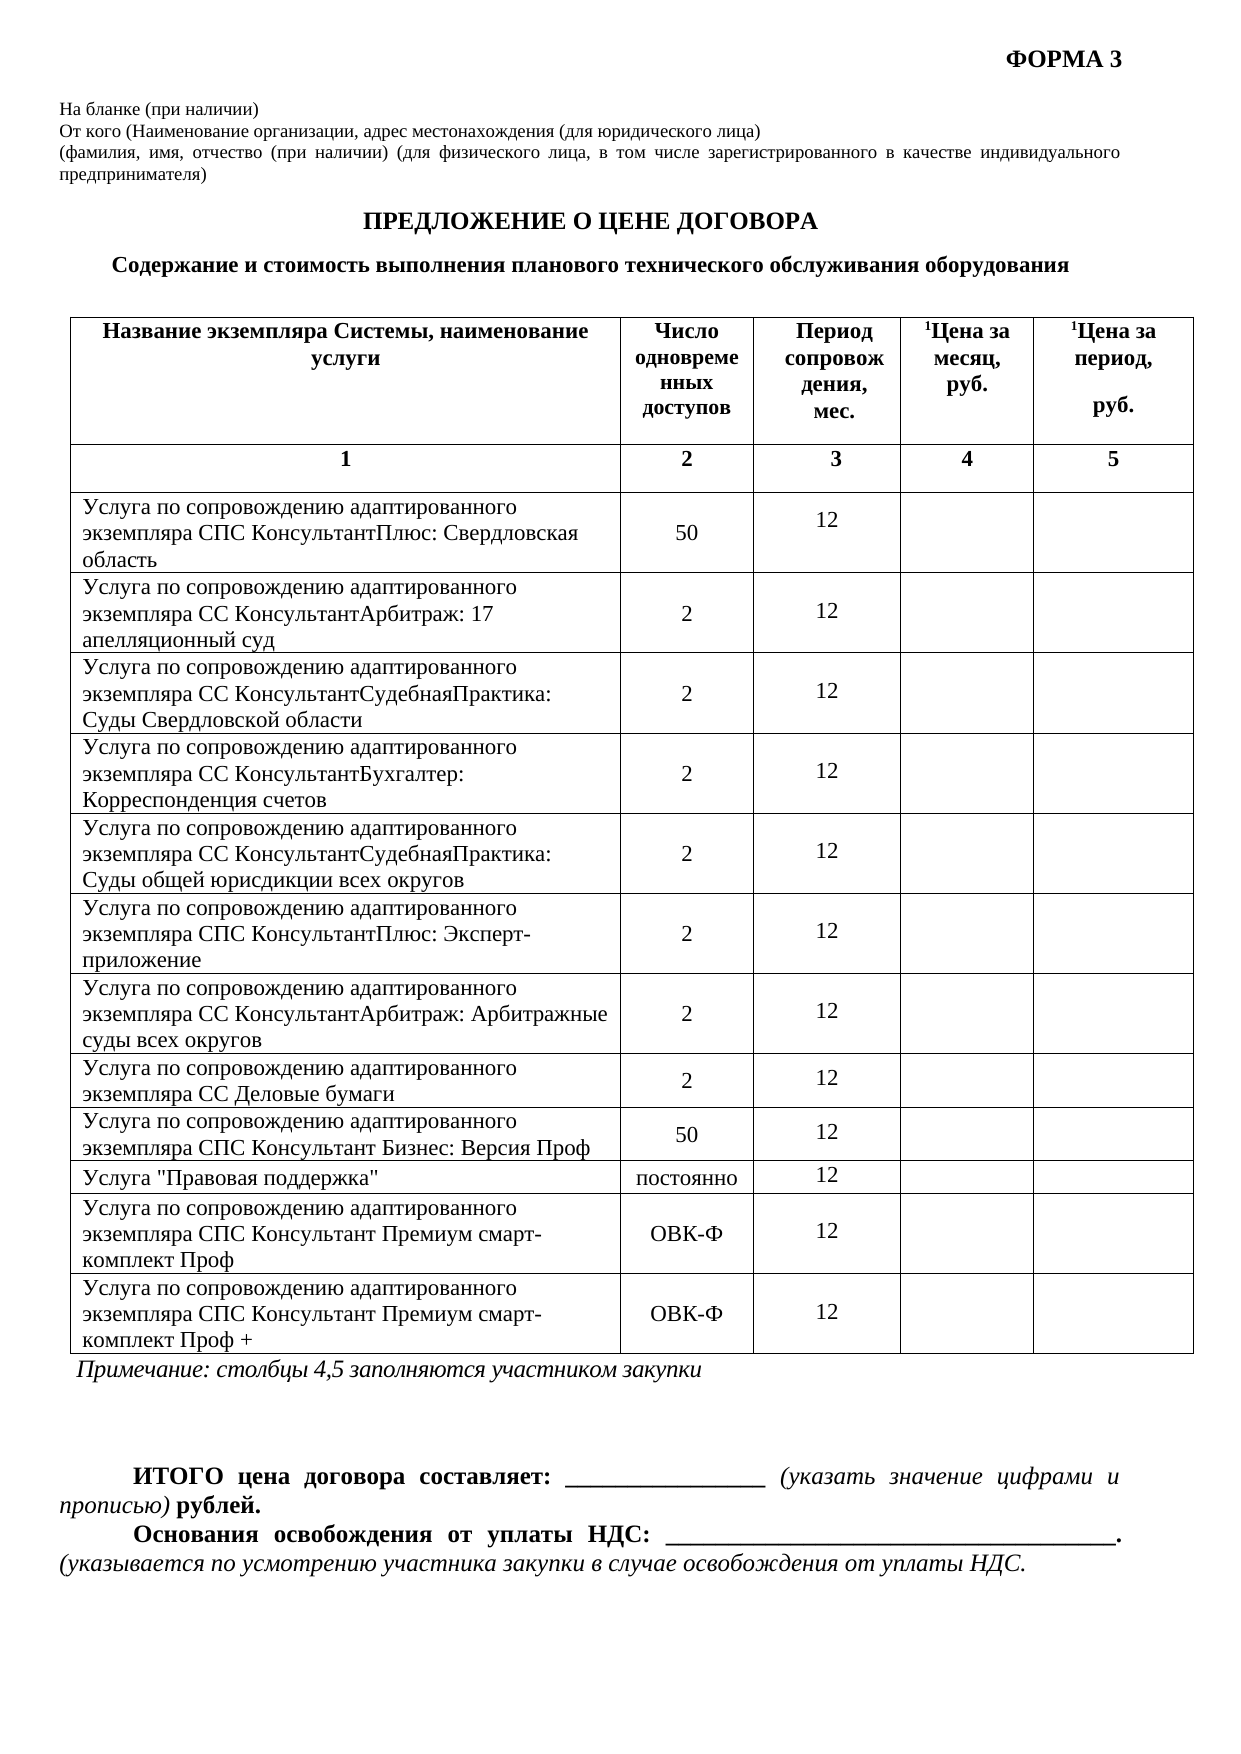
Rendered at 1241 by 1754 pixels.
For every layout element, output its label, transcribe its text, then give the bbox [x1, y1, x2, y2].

table_cell [901, 1194, 1033, 1273]
table_cell 50 [621, 1108, 753, 1160]
table_cell [1034, 493, 1193, 572]
table_cell 12 [754, 814, 900, 893]
table_cell Услуга по сопровождению адаптированного экземпляра СС КонсультантСудебнаяПрактика: Суды Свердловской области [71, 653, 620, 732]
table_cell ОВК-Ф [621, 1274, 753, 1353]
table_cell Услуга по сопровождению адаптированного экземпляра СПС КонсультантПлюс: Свердловская область [71, 493, 620, 572]
table_cell постоянно [621, 1161, 753, 1193]
table_cell Услуга по сопровождению адаптированного экземпляра СС КонсультантАрбитраж: 17 апелляционный суд [71, 573, 620, 652]
text ФОРМА 3 [59, 44, 1122, 73]
table_cell 12 [754, 1194, 900, 1273]
table_cell Услуга по сопровождению адаптированного экземпляра СПС КонсультантПлюс: Эксперт-приложение [71, 894, 620, 973]
table_cell [1034, 1161, 1193, 1193]
table_cell 2 [621, 445, 753, 492]
table_cell 12 [754, 1161, 900, 1193]
table_cell [901, 1054, 1033, 1107]
table_cell [1034, 1194, 1193, 1273]
table_cell [901, 653, 1033, 732]
table_cell Услуга по сопровождению адаптированного экземпляра СПС Консультант Премиум смарт-комплект Проф + [71, 1274, 620, 1353]
table_cell ОВК-Ф [621, 1194, 753, 1273]
table_cell 2 [621, 894, 753, 973]
table_cell 12 [754, 653, 900, 732]
table_header 1Цена за период, руб. [1034, 318, 1193, 444]
table_cell [901, 894, 1033, 973]
table_cell Услуга по сопровождению адаптированного экземпляра СС Деловые бумаги [71, 1054, 620, 1107]
table_cell 12 [754, 894, 900, 973]
table_cell Услуга "Правовая поддержка" [71, 1161, 620, 1193]
table_cell [901, 1161, 1033, 1193]
table_cell 12 [754, 1108, 900, 1160]
table_header Период сопровождения, мес. [754, 318, 900, 444]
table_cell [1034, 974, 1193, 1053]
table_cell 12 [754, 573, 900, 652]
text Содержание и стоимость выполнения планового технического обслуживания оборудования [59, 251, 1122, 278]
table_cell Услуга по сопровождению адаптированного экземпляра СПС Консультант Бизнес: Версия Проф [71, 1108, 620, 1160]
text Основания освобождения от уплаты НДС: ____________________________________. (указывается по усмотрению участника закупки в случае освобождения от уплаты НДС. [59, 1519, 1122, 1576]
table_cell 1 [71, 445, 620, 492]
table_cell Услуга по сопровождению адаптированного экземпляра СС КонсультантАрбитраж: Арбитражные суды всех округов [71, 974, 620, 1053]
table_cell [901, 814, 1033, 893]
table_cell 2 [621, 653, 753, 732]
table_header Число одновременных доступов [621, 318, 753, 444]
table_cell [901, 974, 1033, 1053]
table_cell [1034, 653, 1193, 732]
table_cell 12 [754, 1054, 900, 1107]
table_cell 50 [621, 493, 753, 572]
table_cell 2 [621, 974, 753, 1053]
table_cell [901, 493, 1033, 572]
table_cell [901, 1108, 1033, 1160]
table_cell Услуга по сопровождению адаптированного экземпляра СС КонсультантБухгалтер: Корреспонденция счетов [71, 734, 620, 812]
table_cell 4 [901, 445, 1033, 492]
table_cell 2 [621, 573, 753, 652]
text Примечание: столбцы 4,5 заполняются участником закупки [59, 1354, 1122, 1383]
text (фамилия, имя, отчество (при наличии) (для физического лица, в том числе зарегистрированного в качестве индивидуального предпринимателя) [59, 141, 1122, 184]
table_cell Услуга по сопровождению адаптированного экземпляра СС КонсультантСудебнаяПрактика: Суды общей юрисдикции всех округов [71, 814, 620, 893]
table_cell 2 [621, 1054, 753, 1107]
table_cell [1034, 814, 1193, 893]
text На бланке (при наличии) [59, 98, 1122, 119]
text От кого (Наименование организации, адрес местонахождения (для юридического лица) [59, 119, 1122, 141]
table_cell 12 [754, 1274, 900, 1353]
table_cell [1034, 734, 1193, 812]
table_cell [1034, 1108, 1193, 1160]
text ИТОГО цена договора составляет: ________________ (указать значение цифрами и прописью) рублей. [59, 1461, 1122, 1519]
table_cell 12 [754, 493, 900, 572]
table_cell [1034, 1054, 1193, 1107]
table_cell 5 [1034, 445, 1193, 492]
table_cell [901, 573, 1033, 652]
table_cell 2 [621, 734, 753, 812]
table_cell [1034, 894, 1193, 973]
table_header 1Цена за месяц, руб. [901, 318, 1033, 444]
table_cell [1034, 573, 1193, 652]
table_cell [1034, 1274, 1193, 1353]
text ПРЕДЛОЖЕНИЕ О ЦЕНЕ ДОГОВОРА [59, 206, 1122, 234]
table_header Название экземпляра Системы, наименование услуги [71, 318, 620, 444]
table_cell Услуга по сопровождению адаптированного экземпляра СПС Консультант Премиум смарт-комплект Проф [71, 1194, 620, 1273]
table_cell 12 [754, 974, 900, 1053]
table_cell 3 [754, 445, 900, 492]
table_cell [901, 1274, 1033, 1353]
table_cell 12 [754, 734, 900, 812]
table_cell 2 [621, 814, 753, 893]
table_cell [901, 734, 1033, 812]
